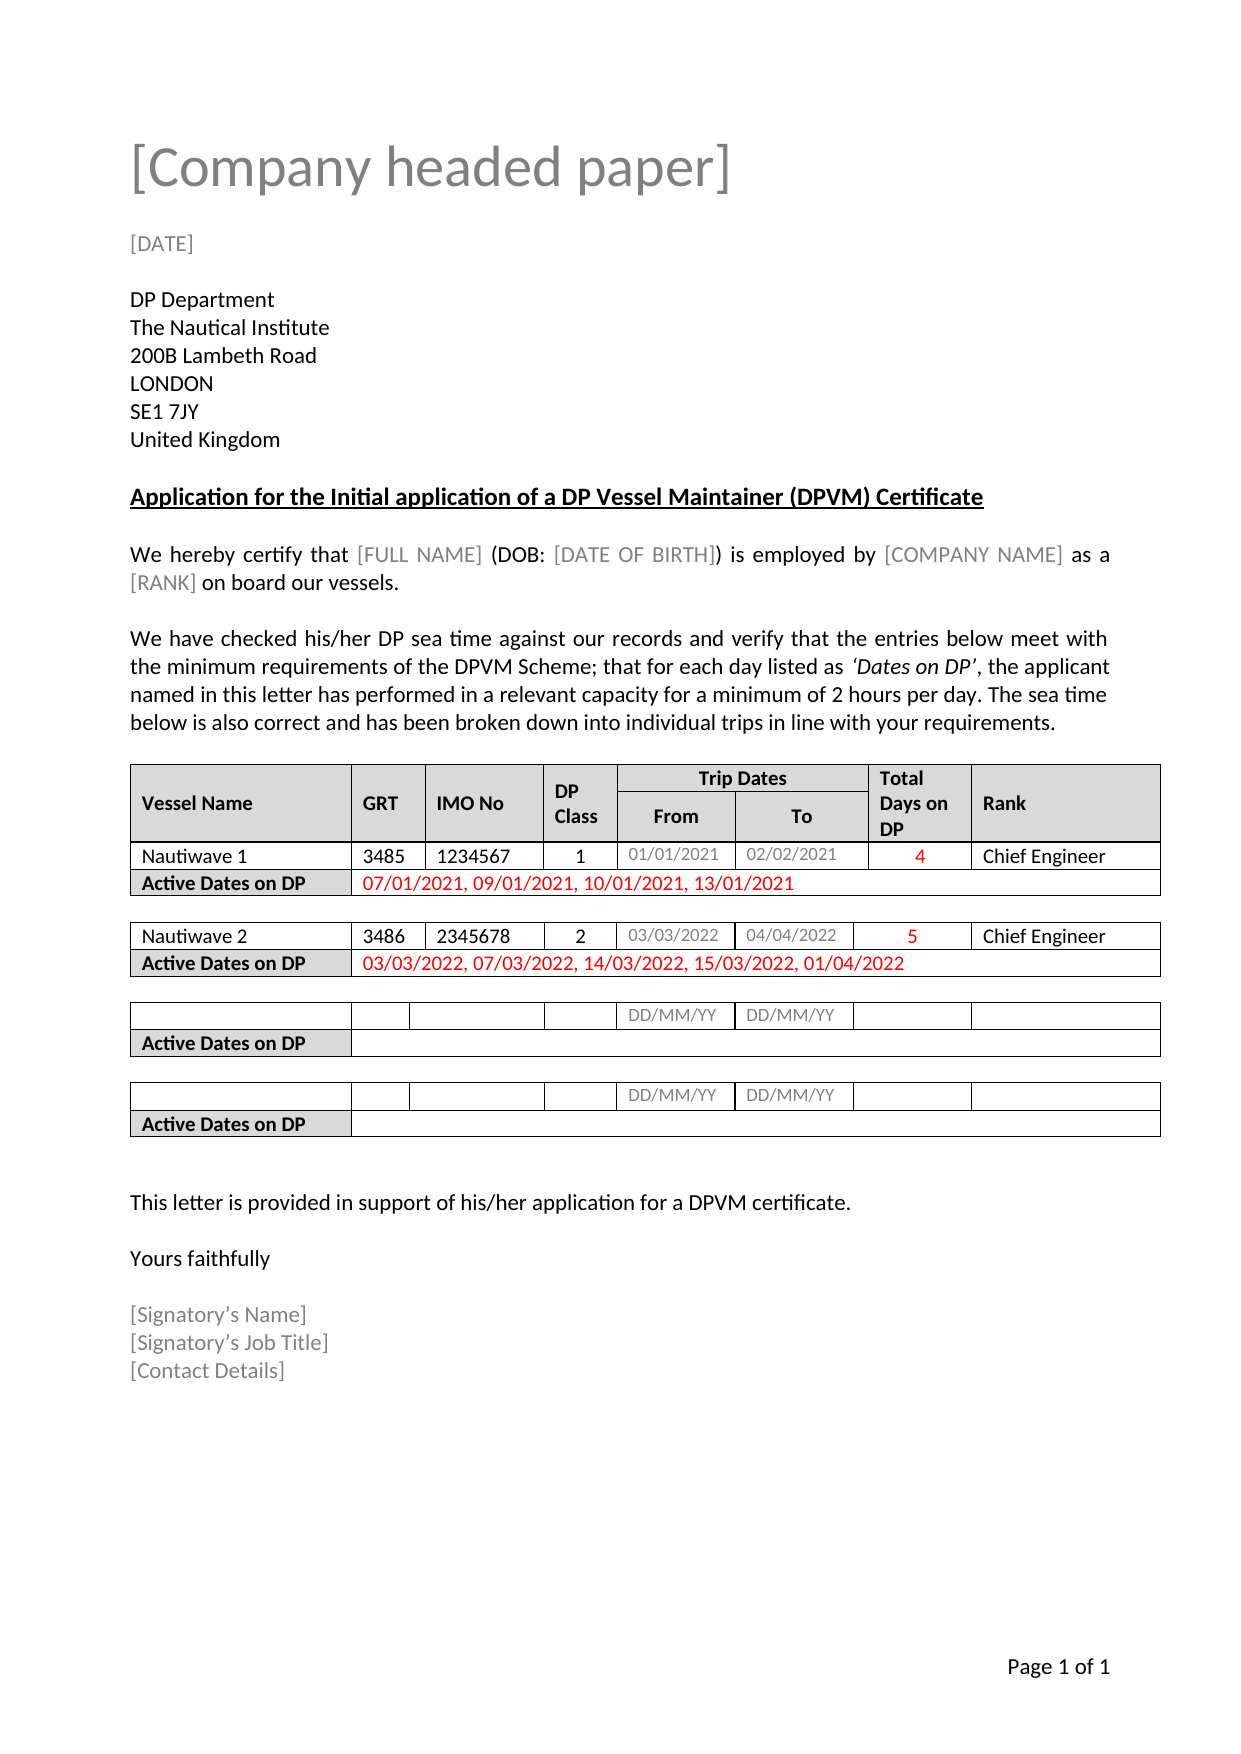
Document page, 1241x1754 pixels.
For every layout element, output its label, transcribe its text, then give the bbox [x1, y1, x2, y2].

table_header GRT [352, 765, 425, 841]
table_header Trip Dates [618, 765, 868, 791]
table_cell 01/01/2021 [618, 843, 735, 869]
table_header DD/MM/YY [736, 1003, 853, 1029]
table_cell 03/03/2022, 07/03/2022, 14/03/2022, 15/03/2022, 01/04/2022 [352, 950, 1160, 976]
table_cell 1234567 [426, 843, 543, 869]
text We hereby certify that [FULL NAME] (DOB: [DATE OF BIRTH]) is employed by [COMPANY NAME] as a [RANK] on board our vessels. [130, 540, 1110, 596]
table_header Chief Engineer [972, 923, 1160, 949]
table_header [410, 1003, 544, 1029]
table_cell From [618, 792, 735, 841]
text United Kingdom [130, 425, 1110, 453]
table_cell 1 [544, 843, 617, 869]
text This letter is provided in support of his/her application for a DPVM certificate. [130, 1188, 1110, 1216]
table_header [854, 1083, 971, 1110]
table_header DP Class [544, 765, 617, 841]
table_header DD/MM/YY [736, 1083, 853, 1110]
table_header Vessel Name [131, 765, 351, 841]
table_cell 02/02/2021 [736, 843, 868, 869]
table_header Rank [972, 765, 1160, 841]
table_header [131, 1083, 351, 1110]
text Application for the Initial application of a DP Vessel Maintainer (DPVM) Certificate [130, 481, 1110, 512]
table_cell [352, 1030, 1160, 1056]
table_cell Nautiwave 1 [131, 843, 351, 869]
table_cell Chief Engineer [972, 843, 1160, 869]
table_header Nautiwave 2 [131, 923, 351, 949]
text 200B Lambeth Road [130, 341, 1110, 369]
table_cell 4 [869, 843, 971, 869]
table_header [545, 1003, 616, 1029]
text The Nautical Institute [130, 313, 1110, 341]
text [DATE] [130, 229, 1110, 257]
table_header 5 [854, 923, 971, 949]
table_header IMO No [426, 765, 543, 841]
table_header DD/MM/YY [617, 1083, 734, 1110]
table_header Total Days on DP [869, 765, 971, 841]
table_header [972, 1003, 1160, 1029]
table_header 2 [545, 923, 616, 949]
text SE1 7JY [130, 397, 1110, 425]
text [Company headed paper] [130, 130, 1110, 201]
table_header [131, 1003, 351, 1029]
table_header [972, 1083, 1160, 1110]
text [Signatory’s Name] [130, 1300, 1110, 1328]
table_cell [352, 1111, 1160, 1136]
text LONDON [130, 369, 1110, 397]
table_header [352, 1083, 409, 1110]
text [Signatory’s Job Title] [130, 1328, 1110, 1356]
table_header [545, 1083, 616, 1110]
text DP Department [130, 285, 1110, 313]
table_header [410, 1083, 544, 1110]
table_cell Active Dates on DP [131, 870, 351, 895]
table_header 03/03/2022 [617, 923, 734, 949]
table_cell 07/01/2021, 09/01/2021, 10/01/2021, 13/01/2021 [352, 870, 1160, 895]
text [Contact Details] [130, 1356, 1110, 1384]
table_header DD/MM/YY [617, 1003, 734, 1029]
table_header 2345678 [426, 923, 544, 949]
table_header [854, 1003, 971, 1029]
table_cell Active Dates on DP [131, 1030, 351, 1056]
table_cell Active Dates on DP [131, 1111, 351, 1136]
table_cell To [736, 792, 868, 841]
table_header 3486 [352, 923, 425, 949]
table_header 04/04/2022 [736, 923, 853, 949]
table_cell Active Dates on DP [131, 950, 351, 976]
table_header [352, 1003, 409, 1029]
text Yours faithfully [130, 1244, 1110, 1272]
table_cell 3485 [352, 843, 425, 869]
text We have checked his/her DP sea time against our records and verify that the entries below meet with the minimum requirements of the DPVM Scheme; that for each day listed as ‘Dates on DP’, the applicant named in this letter has performed in a relevant capacity for a minimum of 2 hours per day. The sea time below is also correct and has been broken down into individual trips in line with your requirements. [130, 624, 1110, 736]
